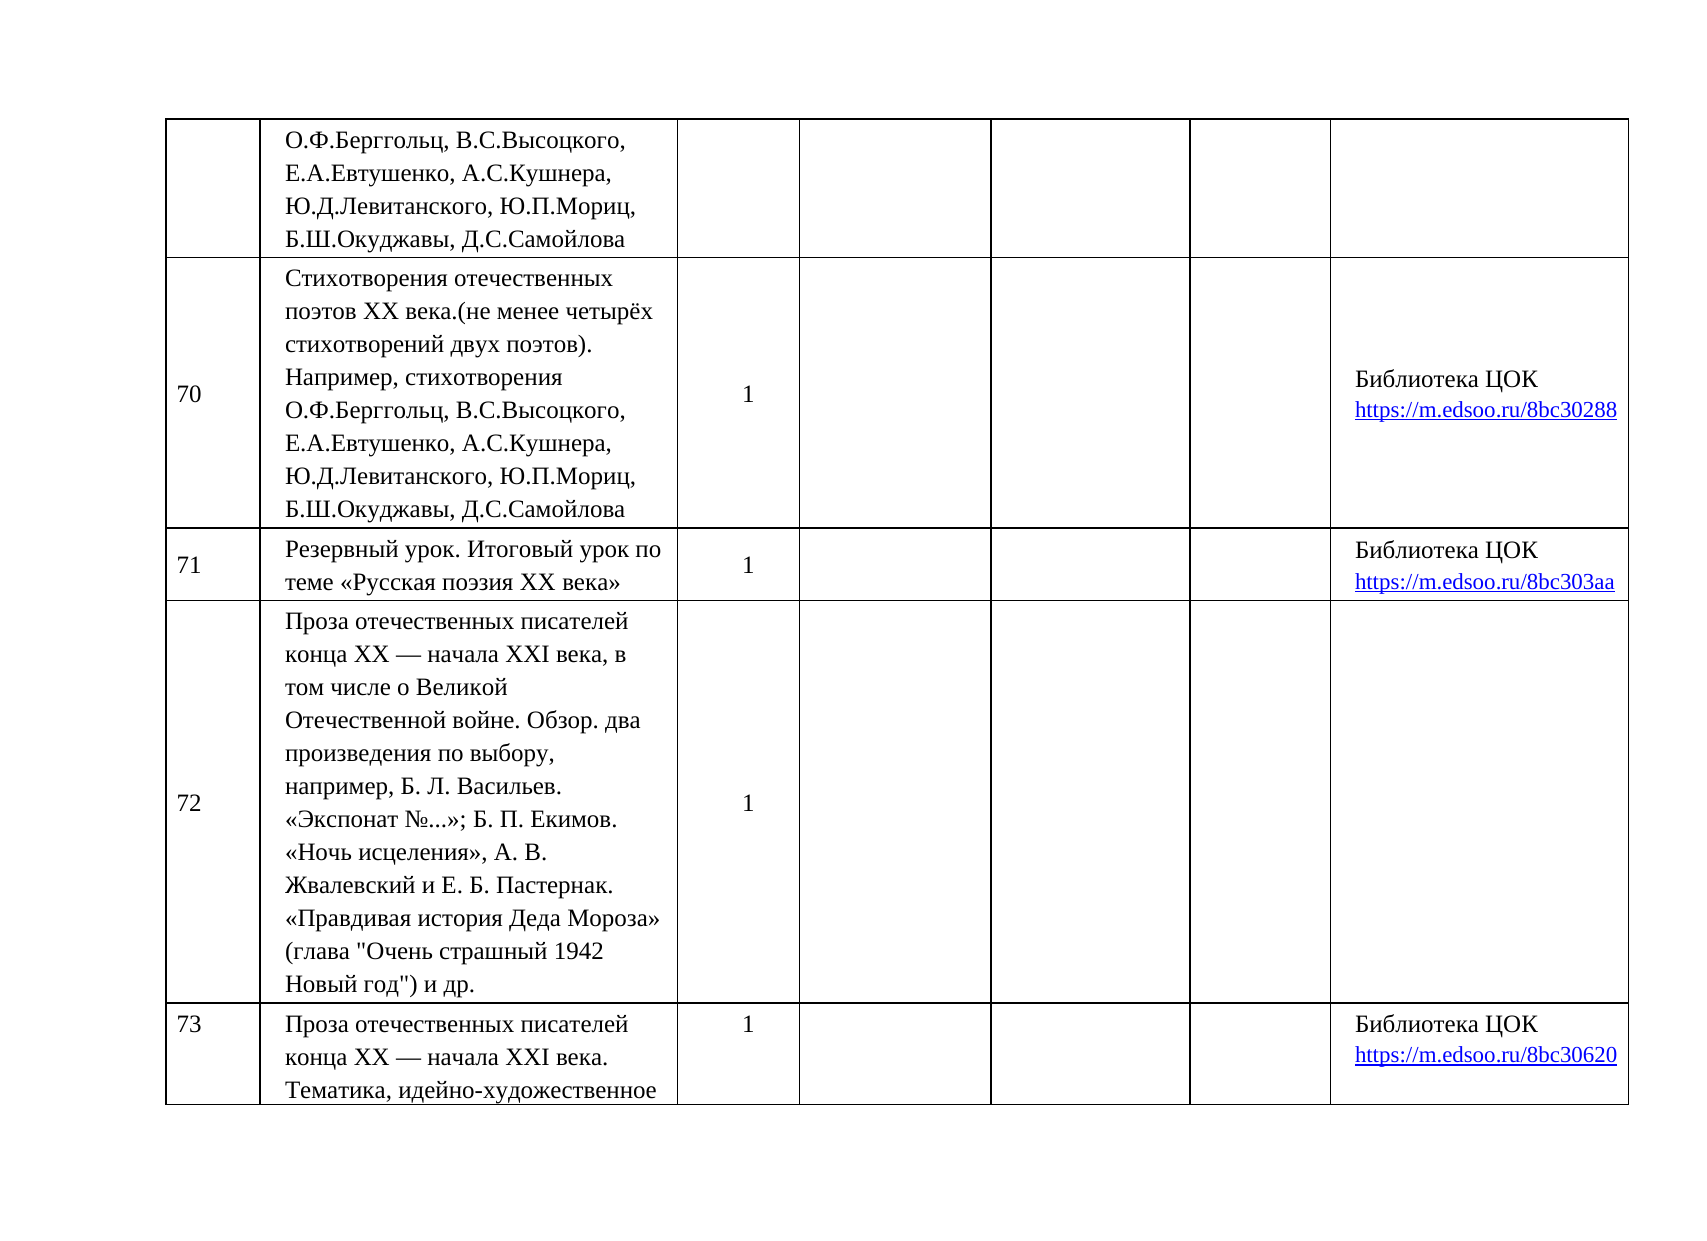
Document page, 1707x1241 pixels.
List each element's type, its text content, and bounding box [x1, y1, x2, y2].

table_cell 71 [167, 529, 259, 599]
table_cell [992, 529, 1189, 599]
table_cell [1191, 258, 1330, 527]
table_cell 73 [167, 1004, 259, 1104]
table_cell [992, 601, 1189, 1002]
table_cell 72 [167, 601, 259, 1002]
table_cell [992, 120, 1189, 257]
table_cell Проза отечественных писателей конца XX — начала XXI века, в том числе о Великой Отечественной войне. Обзор. два произведения по выбору, например, Б. Л. Васильев. «Экспонат №...»; Б. П. Екимов. «Ночь исцеления», А. В. Жвалевский и Е. Б. Пастернак. «Правдивая история Деда Мороза» (глава "Очень страшный 1942 Новый год") и др. [261, 601, 677, 1002]
table_cell 69 [167, 120, 259, 257]
table_cell [1191, 601, 1330, 1002]
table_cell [261, 1004, 677, 1104]
table_cell [800, 120, 990, 257]
table_cell [992, 1004, 1189, 1104]
table_cell Резервный урок. Итоговый урок по теме «Русская поэзия XX века» [261, 529, 677, 599]
table_cell [1191, 529, 1330, 599]
table_cell 1 [678, 1004, 799, 1104]
table_cell [800, 258, 990, 527]
table_cell [992, 258, 1189, 527]
table_cell 1 [678, 529, 799, 599]
table_cell 70 [167, 258, 259, 527]
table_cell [1331, 1004, 1628, 1104]
table_cell 1 [678, 120, 799, 257]
table_cell Библиотека ЦОК https://m.edsoo.ru/8bc30288 [1331, 258, 1628, 527]
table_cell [261, 120, 677, 257]
table_cell [1191, 120, 1330, 257]
table_cell 1 [678, 601, 799, 1002]
table_cell [800, 1004, 990, 1104]
table_cell Библиотека ЦОК https://m.edsoo.ru/8bc303aa [1331, 529, 1628, 599]
table_cell [800, 601, 990, 1002]
table_cell [1331, 601, 1628, 1002]
table_cell [800, 529, 990, 599]
table_cell 1 [678, 258, 799, 527]
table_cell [1331, 120, 1628, 257]
table_cell [1191, 1004, 1330, 1104]
